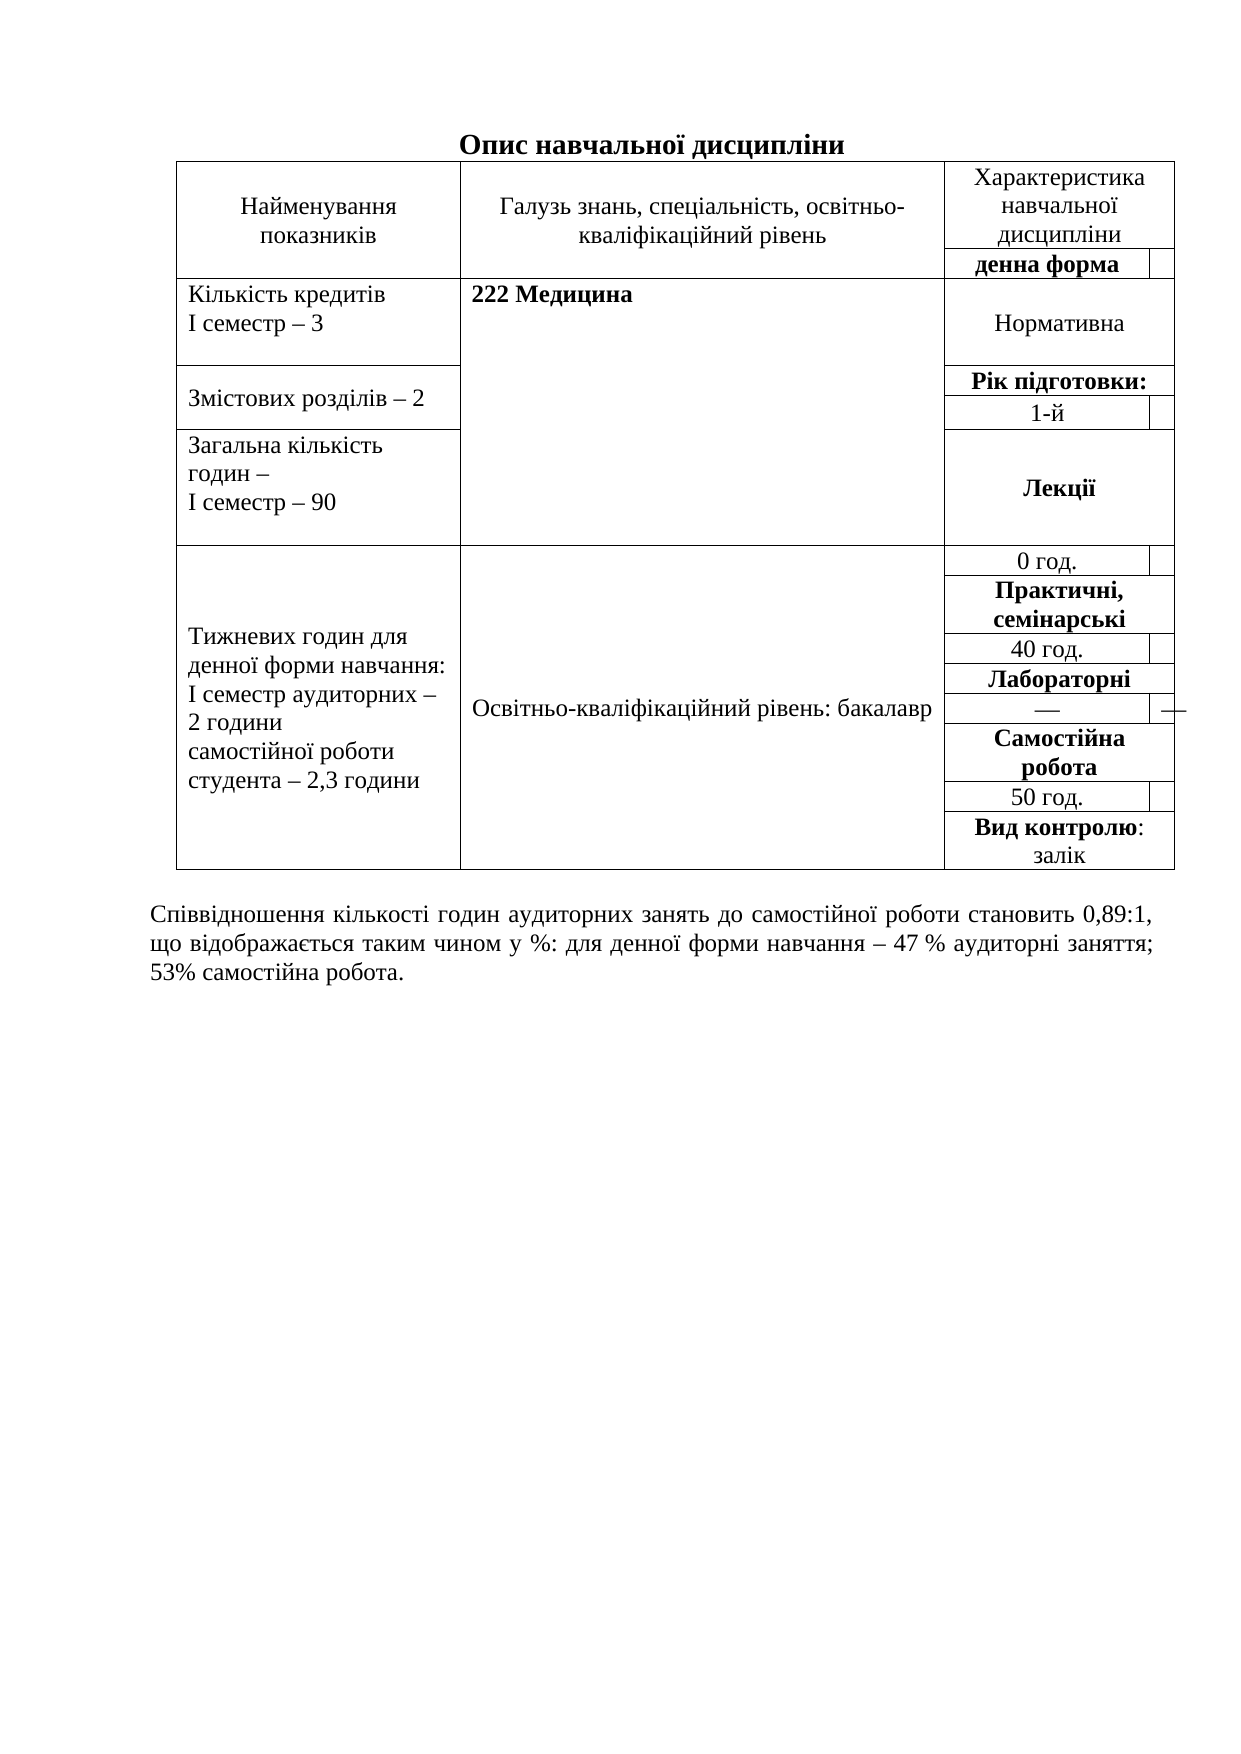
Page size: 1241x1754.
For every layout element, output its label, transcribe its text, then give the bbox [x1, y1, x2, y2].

table_cell [1150, 396, 1174, 429]
table_cell [1150, 546, 1174, 574]
table_cell Нормативна [945, 279, 1174, 365]
table_cell 0 год. [945, 546, 1149, 574]
table_cell денна форма [945, 249, 1149, 278]
table_cell Тижневих годин для денної форми навчання: І семестр аудиторних – 2 години самостійної роботи студента – 2,3 години [177, 546, 460, 869]
table_header Галузь знань, спеціальність, освітньо-кваліфікаційний рівень [461, 162, 944, 278]
table_header Характеристика навчальної дисципліни [945, 162, 1174, 248]
table_cell [1150, 634, 1174, 663]
table_cell Вид контролю: залік [945, 812, 1174, 869]
text Опис навчальної дисципліни [150, 127, 1154, 161]
table_cell Освітньо-кваліфікаційний рівень: бакалавр [461, 546, 944, 869]
text Співвідношення кількості годин аудиторних занять до самостійної роботи становить 0,89:1, що відображається таким чином у %: для денної форми навчання – 47 % аудиторні заняття; 53% самостійна робота. [150, 899, 1154, 985]
table_cell Кількість кредитів І семестр – 3 [177, 279, 460, 365]
table_cell Лекції [945, 430, 1174, 545]
table_cell Рік підготовки: [945, 366, 1174, 395]
table_cell Практичні, семінарські [945, 576, 1174, 633]
table_header Найменування показників [177, 162, 460, 278]
table_cell 222 Медицина [461, 279, 944, 545]
table_cell Загальна кількість годин – І семестр – 90 [177, 430, 460, 545]
table_cell 1-й [945, 396, 1149, 429]
table_cell Лабораторні [945, 664, 1174, 693]
table_cell Самостійна робота [945, 724, 1174, 781]
table_cell — [1150, 694, 1174, 722]
table_cell 50 год. [945, 782, 1149, 811]
table_cell [1150, 249, 1174, 278]
table_cell [1150, 782, 1174, 811]
table_cell Змістових розділів – 2 [177, 366, 460, 429]
table_cell 40 год. [945, 634, 1149, 663]
table_cell — [945, 694, 1149, 722]
